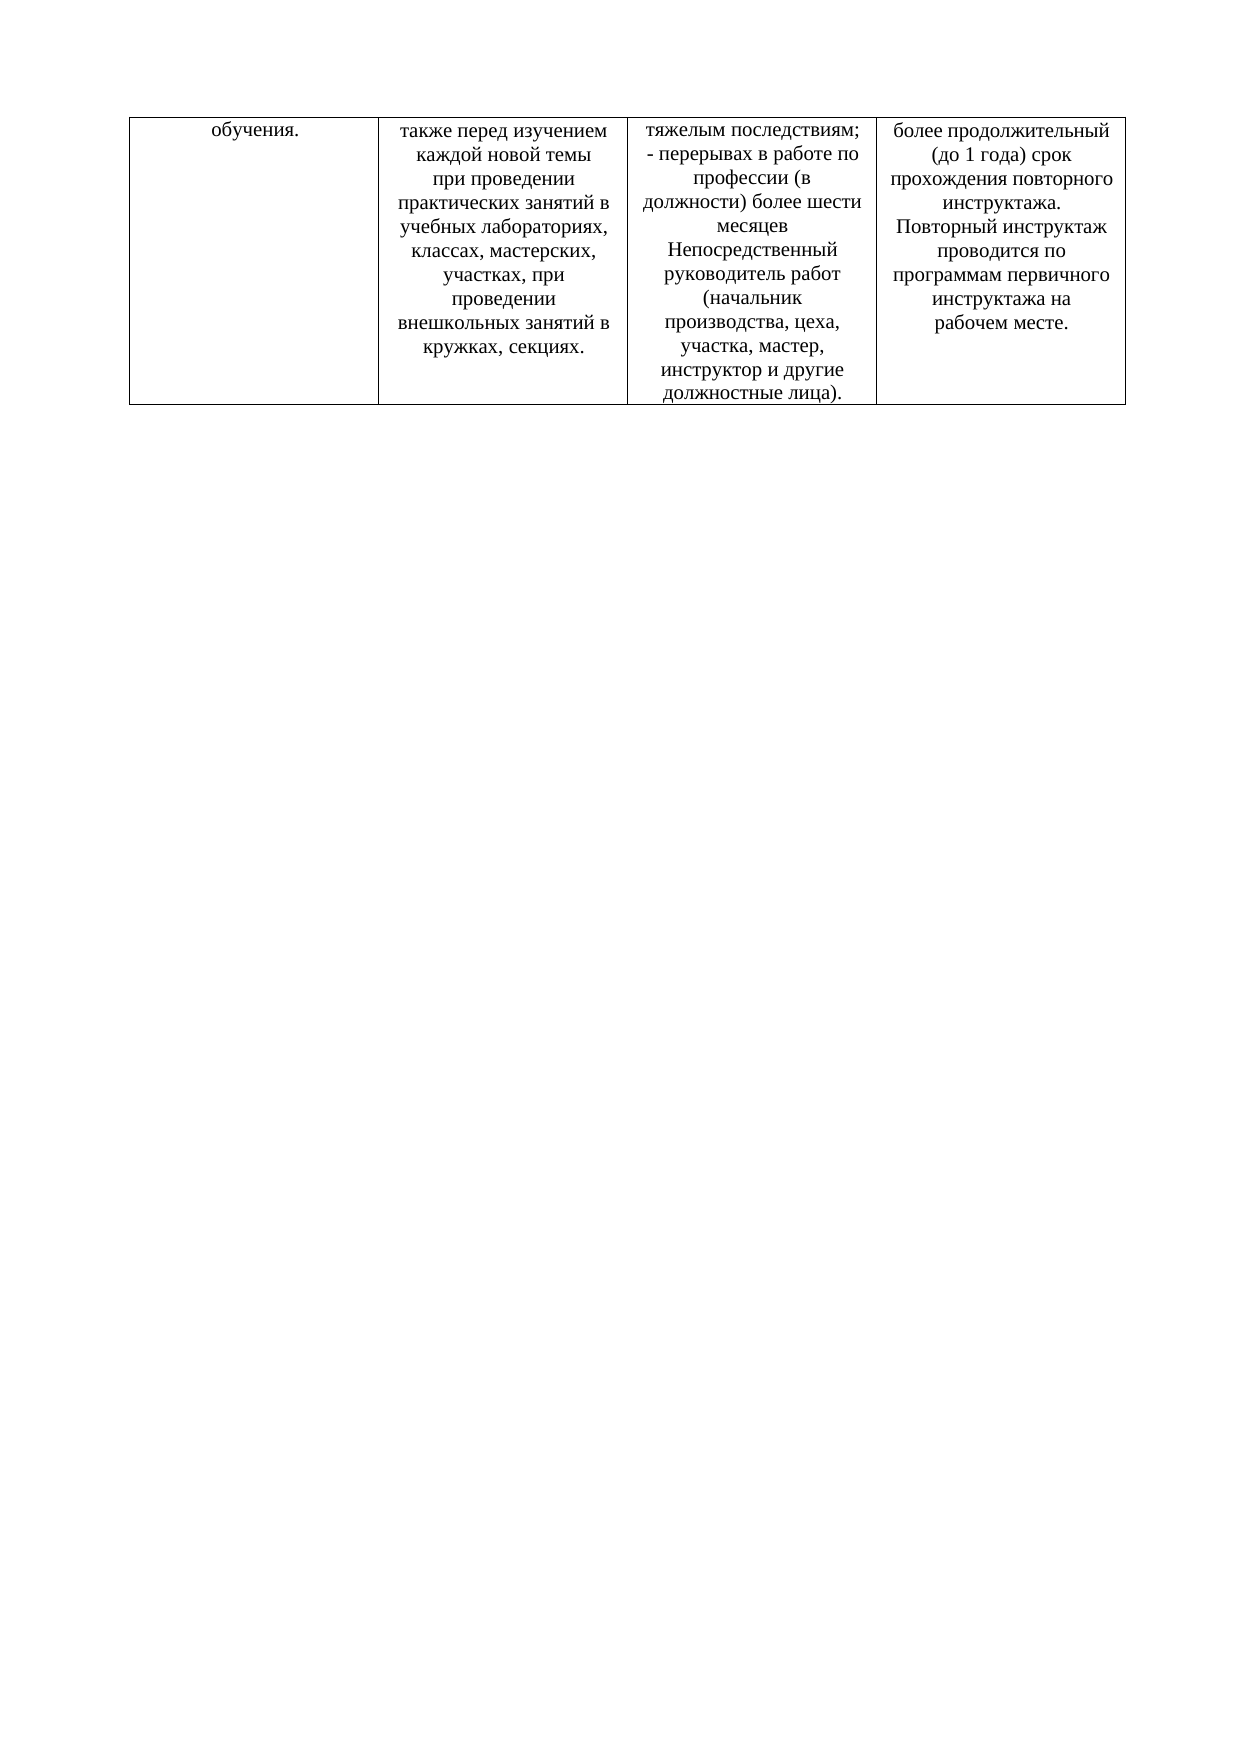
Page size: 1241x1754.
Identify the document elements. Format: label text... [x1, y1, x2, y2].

table_header более продолжительный (до 1 года) срок прохождения повторного инструктажа. Повторный инструктаж проводится по программам первичного инструктажа на рабочем месте. [877, 118, 1125, 404]
table_header тяжелым последствиям; - перерывах в работе по профессии (в должности) более шести месяцев Непосредственный руководитель работ (начальник производства, цеха, участка, мастер, инструктор и другие должностные лица). [628, 118, 876, 404]
table_header также перед изучением каждой новой темы при проведении практических занятий в учебных лабораториях, классах, мастерских, участках, при проведении внешкольных занятий в кружках, секциях. [379, 118, 627, 404]
table_header обучения. [130, 118, 378, 404]
